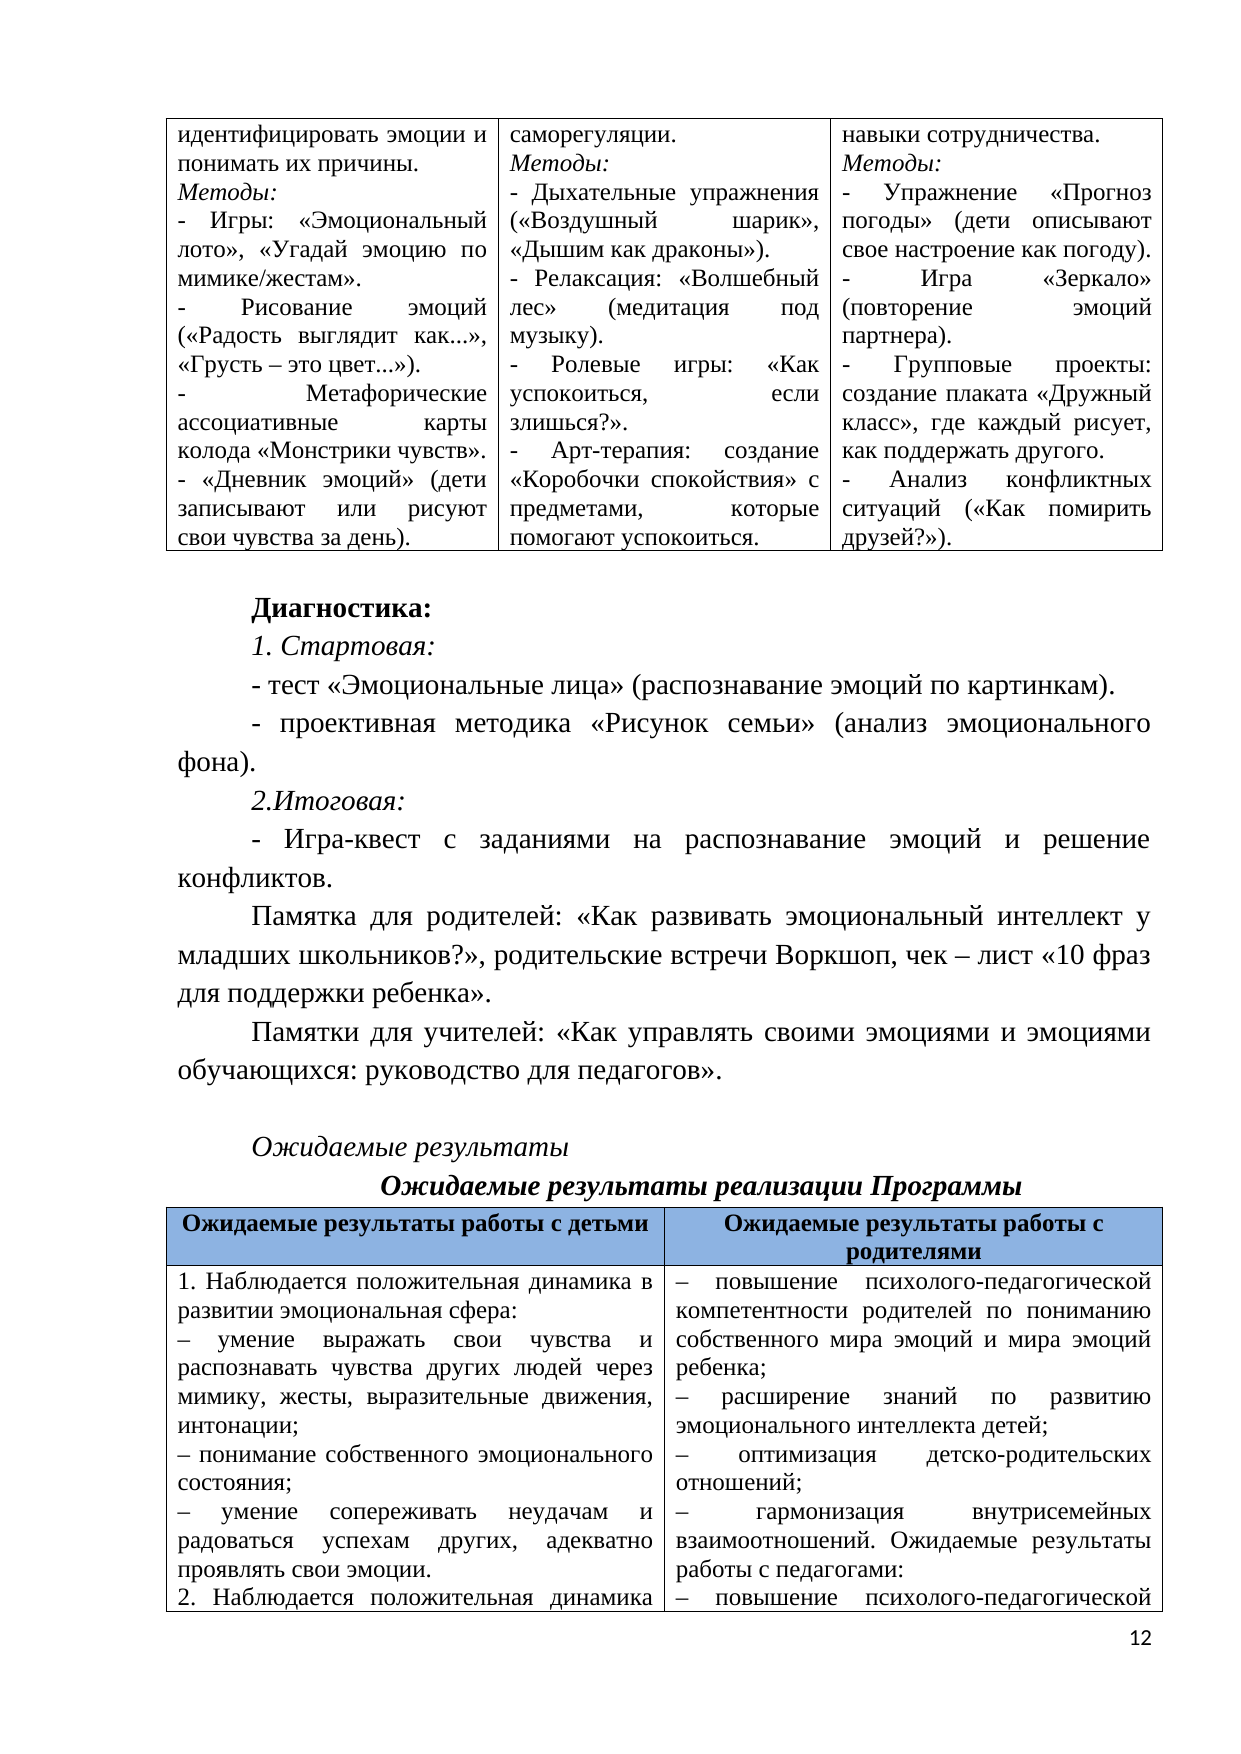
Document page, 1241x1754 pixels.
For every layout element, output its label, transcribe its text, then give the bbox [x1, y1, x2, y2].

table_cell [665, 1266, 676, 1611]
table_header Ожидаемые результаты работы с родителями [665, 1208, 1162, 1265]
text 1. Стартовая: [177, 628, 1152, 662]
text - Игра-квест с заданиями на распознавание эмоций и решение конфликтов. [177, 821, 1152, 893]
text Памятка для родителей: «Как развивать эмоциональный интеллект у младших школьников?», родительские встречи Воркшоп, чек – лист «10 фраз для поддержки ребенка». [177, 898, 1152, 1009]
text Памятки для учителей: «Как управлять своими эмоциями и эмоциями обучающихся: руководство для педагогов». [177, 1014, 1152, 1086]
text Ожидаемые результаты реализации Программы [177, 1168, 1152, 1202]
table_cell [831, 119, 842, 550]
text - тест «Эмоциональные лица» (распознавание эмоций по картинкам). [177, 667, 1152, 701]
table_header Ожидаемые результаты работы с детьми [167, 1208, 664, 1265]
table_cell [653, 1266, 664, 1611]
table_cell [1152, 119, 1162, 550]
text - проективная методика «Рисунок семьи» (анализ эмоционального фона). [177, 706, 1152, 778]
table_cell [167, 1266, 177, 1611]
text Диагностика: [177, 590, 1152, 623]
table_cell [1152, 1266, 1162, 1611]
text 2.Итоговая: [177, 783, 1152, 816]
text Ожидаемые результаты [177, 1129, 1152, 1163]
